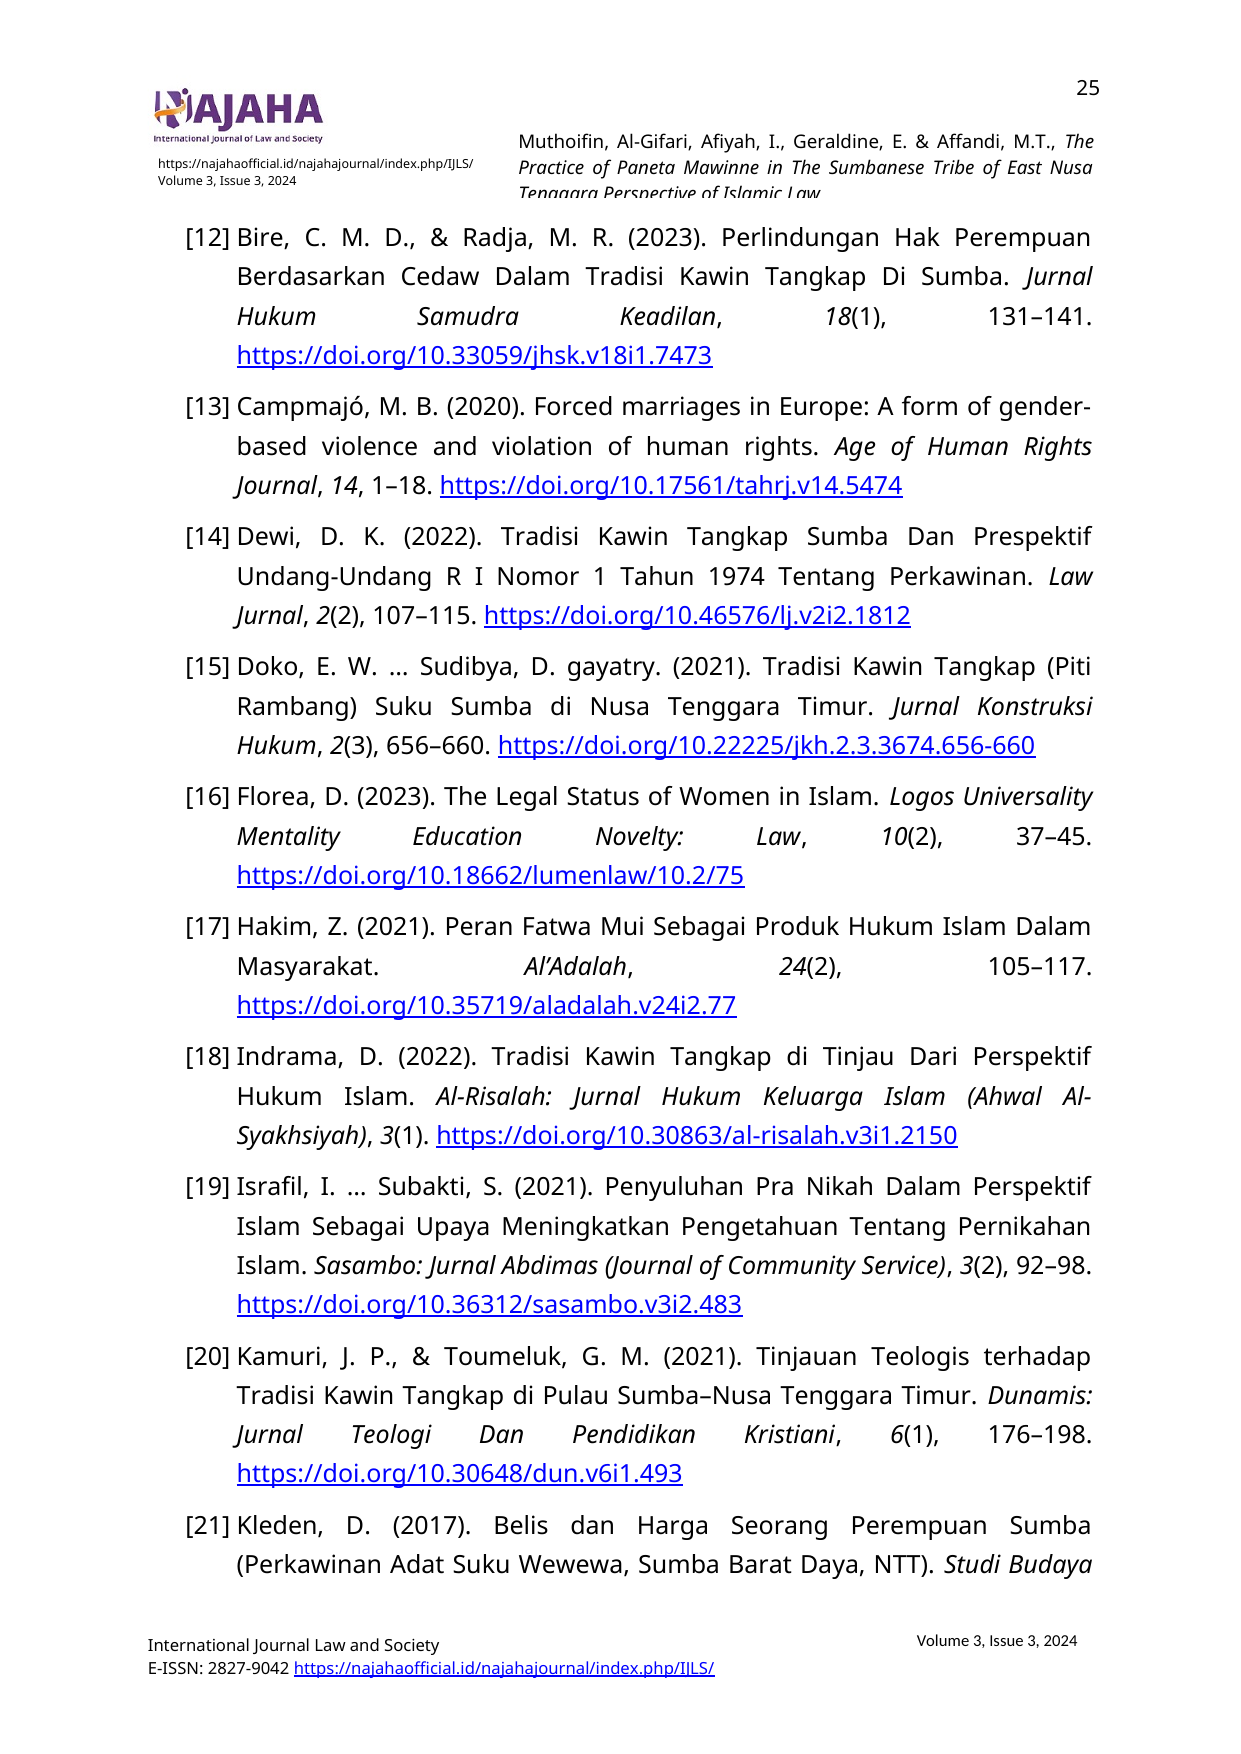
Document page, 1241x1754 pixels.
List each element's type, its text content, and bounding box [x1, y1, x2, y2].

list Florea, D. (2023). The Legal Status of Women in Islam. Logos Universality Mentality Education Novelty: Law, 10(2), 37–45. https://doi.org/10.18662/lumenlaw/10.2/75 [185, 779, 1092, 891]
picture [147, 75, 328, 158]
list Bire, C. M. D., & Radja, M. R. (2023). Perlindungan Hak Perempuan Berdasarkan Cedaw Dalam Tradisi Kawin Tangkap Di Sumba. Jurnal Hukum Samudra Keadilan, 18(1), 131–141. https://doi.org/10.33059/jhsk.v18i1.7473 [185, 220, 1092, 371]
list Dewi, D. K. (2022). Tradisi Kawin Tangkap Sumba Dan Prespektif Undang-Undang R I Nomor 1 Tahun 1974 Tentang Perkawinan. Law Jurnal, 2(2), 107–115. https://doi.org/10.46576/lj.v2i2.1812 [185, 519, 1092, 631]
list Israfil, I. … Subakti, S. (2021). Penyuluhan Pra Nikah Dalam Perspektif Islam Sebagai Upaya Meningkatkan Pengetahuan Tentang Pernikahan Islam. Sasambo: Jurnal Abdimas (Journal of Community Service), 3(2), 92–98. https://doi.org/10.36312/sasambo.v3i2.483 [185, 1169, 1092, 1321]
list Campmajó, M. B. (2020). Forced marriages in Europe: A form of gender-based violence and violation of human rights. Age of Human Rights Journal, 14, 1–18. https://doi.org/10.17561/tahrj.v14.5474 [185, 389, 1092, 501]
list Indrama, D. (2022). Tradisi Kawin Tangkap di Tinjau Dari Perspektif Hukum Islam. Al-Risalah: Jurnal Hukum Keluarga Islam (Ahwal Al-Syakhsiyah), 3(1). https://doi.org/10.30863/al-risalah.v3i1.2150 [185, 1039, 1092, 1151]
list Kamuri, J. P., & Toumeluk, G. M. (2021). Tinjauan Teologis terhadap Tradisi Kawin Tangkap di Pulau Sumba–Nusa Tenggara Timur. Dunamis: Jurnal Teologi Dan Pendidikan Kristiani, 6(1), 176–198. https://doi.org/10.30648/dun.v6i1.493 [185, 1338, 1092, 1490]
list Hakim, Z. (2021). Peran Fatwa Mui Sebagai Produk Hukum Islam Dalam Masyarakat. Al’Adalah, 24(2), 105–117. https://doi.org/10.35719/aladalah.v24i2.77 [185, 909, 1092, 1021]
list Doko, E. W. … Sudibya, D. gayatry. (2021). Tradisi Kawin Tangkap (Piti Rambang) Suku Sumba di Nusa Tenggara Timur. Jurnal Konstruksi Hukum, 2(3), 656–660. https://doi.org/10.22225/jkh.2.3.3674.656-660 [185, 649, 1092, 761]
